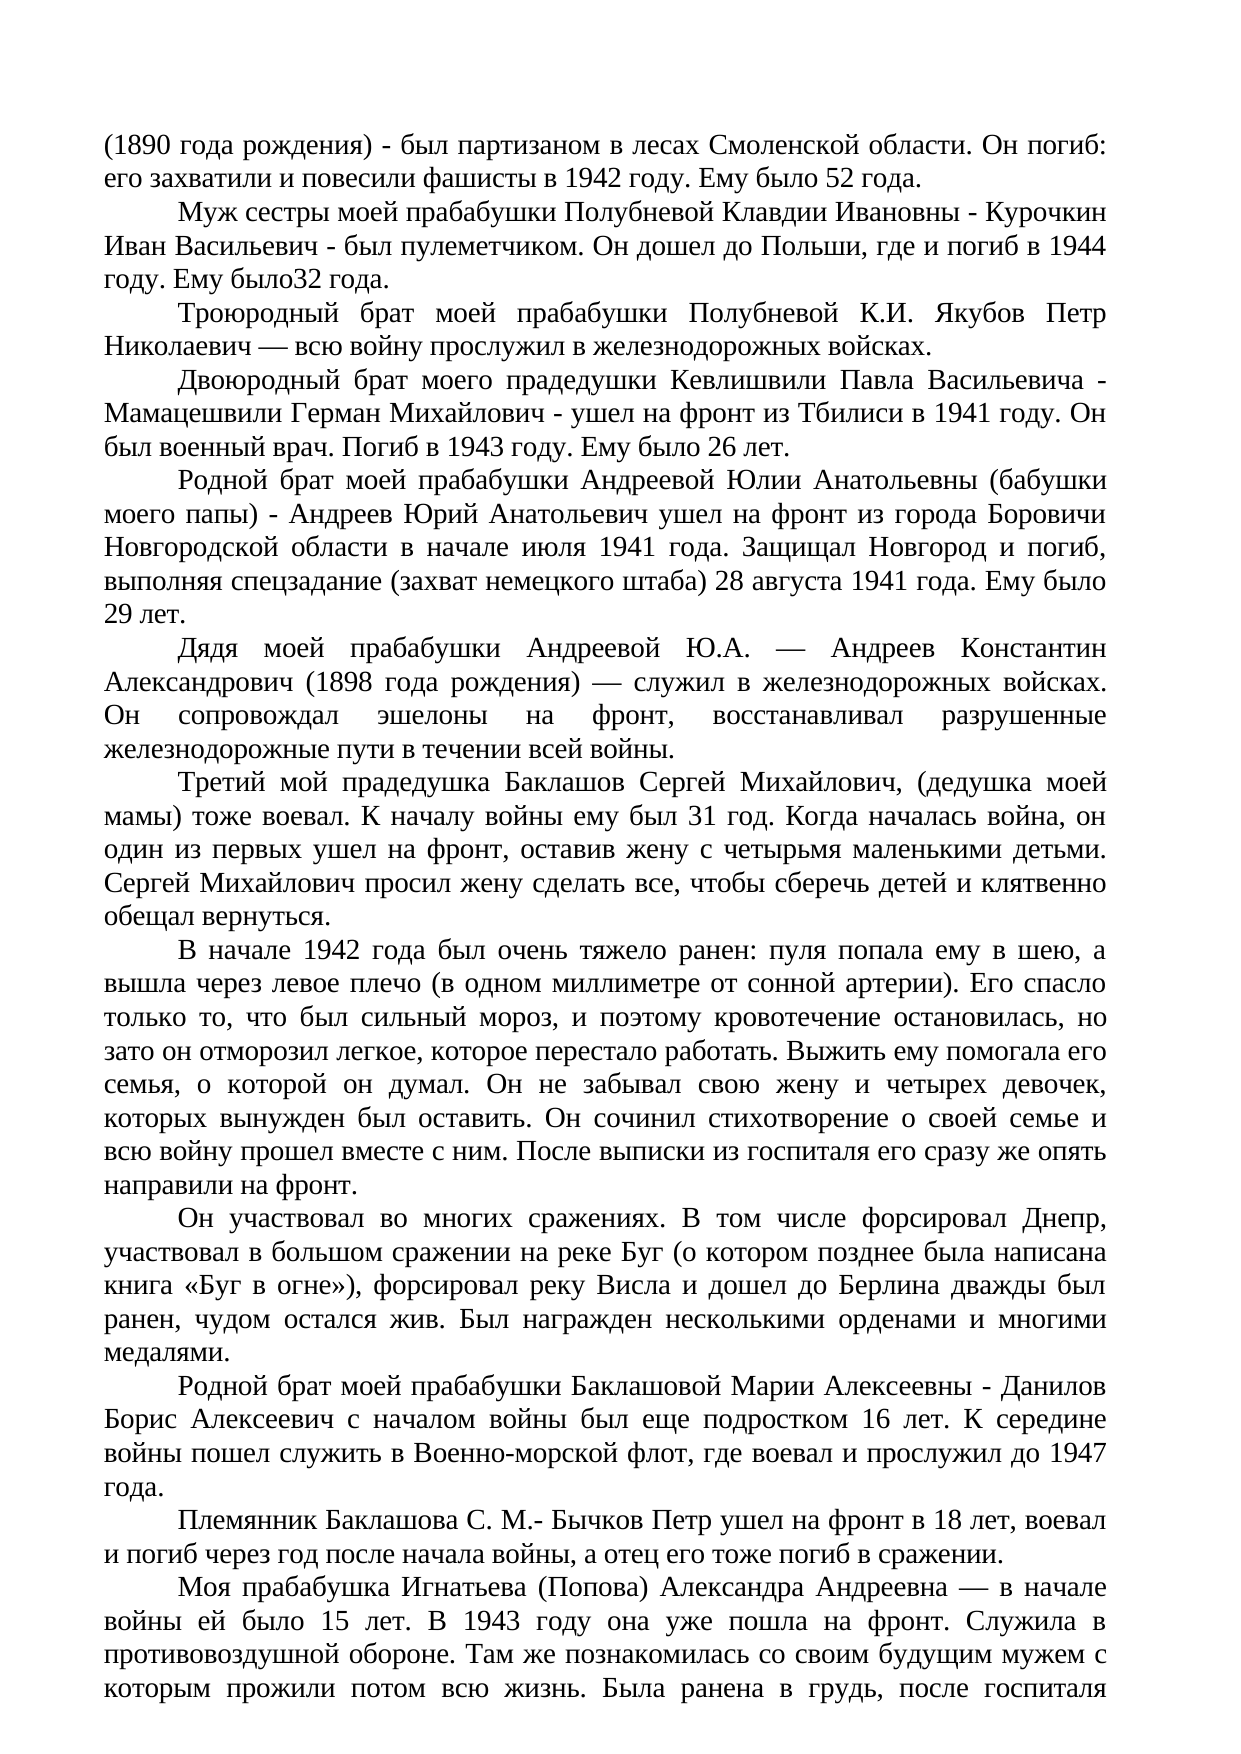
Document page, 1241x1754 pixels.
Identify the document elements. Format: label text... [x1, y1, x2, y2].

text Дядя моей прабабушки Андреевой Ю.А. — Андреев Константин Александрович (1898 года рождения) — служил в железнодорожных войсках. Он сопровождал эшелоны на фронт, восстанавливал разрушенные железнодорожные пути в течении всей войны. [103, 630, 1107, 764]
text Родной брат моей прабабушки Андреевой Юлии Анатольевны (бабушки моего папы) - Андреев Юрий Анатольевич ушел на фронт из города Боровичи Новгородской области в начале июля 1941 года. Защищал Новгород и погиб, выполняя спецзадание (захват немецкого штаба) 28 августа 1941 года. Ему было 29 лет. [103, 462, 1107, 630]
text Троюродный брат моей прабабушки Полубневой К.И. Якубов Петр Николаевич — всю войну прослужил в железнодорожных войсках. [103, 295, 1107, 362]
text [103, 1569, 1107, 1703]
text Родной брат моей прабабушки Баклашовой Марии Алексеевны - Данилов Борис Алексеевич с началом войны был еще подростком 16 лет. К середине войны пошел служить в Военно-морской флот, где воевал и прослужил до 1947 года. [103, 1368, 1107, 1502]
text Племянник Баклашова С. М.- Бычков Петр ушел на фронт в 18 лет, воевал и погиб через год после начала войны, а отец его тоже погиб в сражении. [103, 1502, 1107, 1569]
text В начале 1942 года был очень тяжело ранен: пуля попала ему в шею, а вышла через левое плечо (в одном миллиметре от сонной артерии). Его спасло только то, что был сильный мороз, и поэтому кровотечение остановилась, но зато он отморозил легкое, которое перестало работать. Выжить ему помогала его семья, о которой он думал. Он не забывал свою жену и четырех девочек, которых вынужден был оставить. Он сочинил стихотворение о своей семье и всю войну прошел вместе с ним. После выписки из госпиталя его сразу же опять направили на фронт. [103, 932, 1107, 1200]
text (1890 года рождения) - был партизаном в лесах Смоленской области. Он погиб: его захватили и повесили фашисты в 1942 году. Ему было 52 года. [103, 127, 1107, 194]
text Двоюродный брат моего прадедушки Кевлишвили Павла Васильевича - Мамацешвили Герман Михайлович - ушел на фронт из Тбилиси в 1941 году. Он был военный врач. Погиб в 1943 году. Ему было 26 лет. [103, 362, 1107, 462]
text Муж сестры моей прабабушки Полубневой Клавдии Ивановны - Курочкин Иван Васильевич - был пулеметчиком. Он дошел до Польши, где и погиб в 1944 году. Ему было32 года. [103, 194, 1107, 295]
text Он участвовал во многих сражениях. В том числе форсировал Днепр, участвовал в большом сражении на реке Буг (о котором позднее была написана книга «Буг в огне»), форсировал реку Висла и дошел до Берлина дважды был ранен, чудом остался жив. Был награжден несколькими орденами и многими медалями. [103, 1200, 1107, 1368]
text Третий мой прадедушка Баклашов Сергей Михайлович, (дедушка моей мамы) тоже воевал. К началу войны ему был 31 год. Когда началась война, он один из первых ушел на фронт, оставив жену с четырьмя маленькими детьми. Сергей Михайлович просил жену сделать все, чтобы сберечь детей и клятвенно обещал вернуться. [103, 764, 1107, 932]
